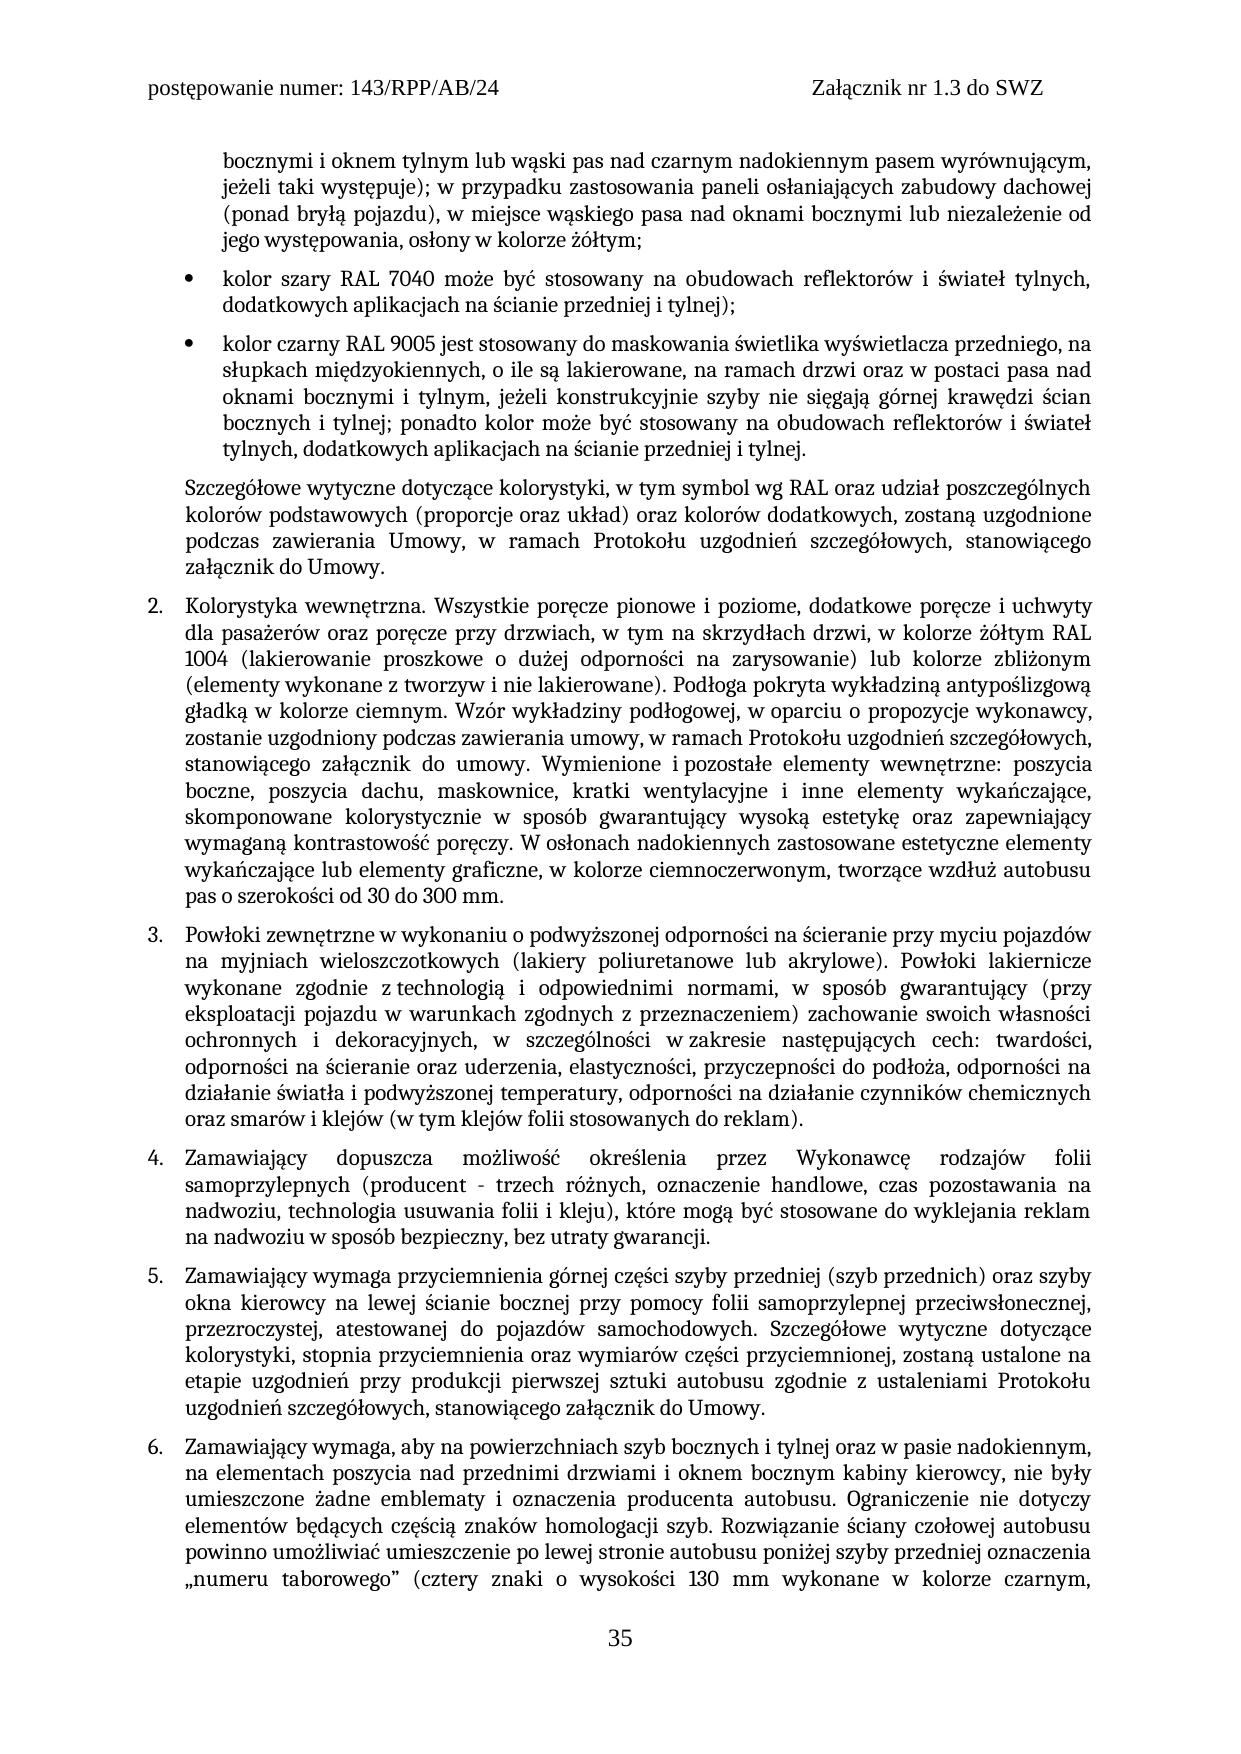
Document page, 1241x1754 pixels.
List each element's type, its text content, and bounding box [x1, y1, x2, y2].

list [185, 148, 1093, 253]
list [148, 1433, 1093, 1592]
list Zamawiający dopuszcza możliwość określenia przez Wykonawcę rodzajów folii samoprzylepnych (producent - trzech różnych, oznaczenie handlowe, czas pozostawania na nadwoziu, technologia usuwania folii i kleju), które mogą być stosowane do wyklejania reklam na nadwoziu w sposób bezpieczny, bez utraty gwarancji. [148, 1145, 1093, 1250]
list kolor czarny RAL 9005 jest stosowany do maskowania świetlika wyświetlacza przedniego, na słupkach międzyokiennych, o ile są lakierowane, na ramach drzwi oraz w postaci pasa nad oknami bocznymi i tylnym, jeżeli konstrukcyjnie szyby nie sięgają górnej krawędzi ścian bocznych i tylnej; ponadto kolor może być stosowany na obudowach reflektorów i świateł tylnych, dodatkowych aplikacjach na ścianie przedniej i tylnej. [185, 331, 1093, 462]
list Kolorystyka wewnętrzna. Wszystkie poręcze pionowe i poziome, dodatkowe poręcze i uchwyty dla pasażerów oraz poręcze przy drzwiach, w tym na skrzydłach drzwi, w kolorze żółtym RAL 1004 (lakierowanie proszkowe o dużej odporności na zarysowanie) lub kolorze zbliżonym (elementy wykonane z tworzyw i nie lakierowane). Podłoga pokryta wykładziną antypoślizgową gładką w kolorze ciemnym. Wzór wykładziny podłogowej, w oparciu o propozycje wykonawcy, zostanie uzgodniony podczas zawierania umowy, w ramach Protokołu uzgodnień szczegółowych, stanowiącego załącznik do umowy. Wymienione i pozostałe elementy wewnętrzne: poszycia boczne, poszycia dachu, maskownice, kratki wentylacyjne i inne elementy wykańczające, skomponowane kolorystycznie w sposób gwarantujący wysoką estetykę oraz zapewniający wymaganą kontrastowość poręczy. W osłonach nadokiennych zastosowane estetyczne elementy wykańczające lub elementy graficzne, w kolorze ciemnoczerwonym, tworzące wzdłuż autobusu pas o szerokości od 30 do 300 mm. [148, 593, 1093, 909]
list kolor szary RAL 7040 może być stosowany na obudowach reflektorów i świateł tylnych, dodatkowych aplikacjach na ścianie przedniej i tylnej); [185, 266, 1093, 318]
list Zamawiający wymaga przyciemnienia górnej części szyby przedniej (szyb przednich) oraz szyby okna kierowcy na lewej ścianie bocznej przy pomocy folii samoprzylepnej przeciwsłonecznej, przezroczystej, atestowanej do pojazdów samochodowych. Szczegółowe wytyczne dotyczące kolorystyki, stopnia przyciemnienia oraz wymiarów części przyciemnionej, zostaną ustalone na etapie uzgodnień przy produkcji pierwszej sztuki autobusu zgodnie z ustaleniami Protokołu uzgodnień szczegółowych, stanowiącego załącznik do Umowy. [148, 1263, 1093, 1421]
list Powłoki zewnętrzne w wykonaniu o podwyższonej odporności na ścieranie przy myciu pojazdów na myjniach wieloszczotkowych (lakiery poliuretanowe lub akrylowe). Powłoki lakiernicze wykonane zgodnie z technologią i odpowiednimi normami, w sposób gwarantujący (przy eksploatacji pojazdu w warunkach zgodnych z przeznaczeniem) zachowanie swoich własności ochronnych i dekoracyjnych, w szczególności w zakresie następujących cech: twardości, odporności na ścieranie oraz uderzenia, elastyczności, przyczepności do podłoża, odporności na działanie światła i podwyższonej temperatury, odporności na działanie czynników chemicznych oraz smarów i klejów (w tym klejów folii stosowanych do reklam). [148, 922, 1093, 1132]
text Szczegółowe wytyczne dotyczące kolorystyki, w tym symbol wg RAL oraz udział poszczególnych kolorów podstawowych (proporcje oraz układ) oraz kolorów dodatkowych, zostaną uzgodnione podczas zawierania Umowy, w ramach Protokołu uzgodnień szczegółowych, stanowiącego załącznik do Umowy. [185, 475, 1093, 580]
